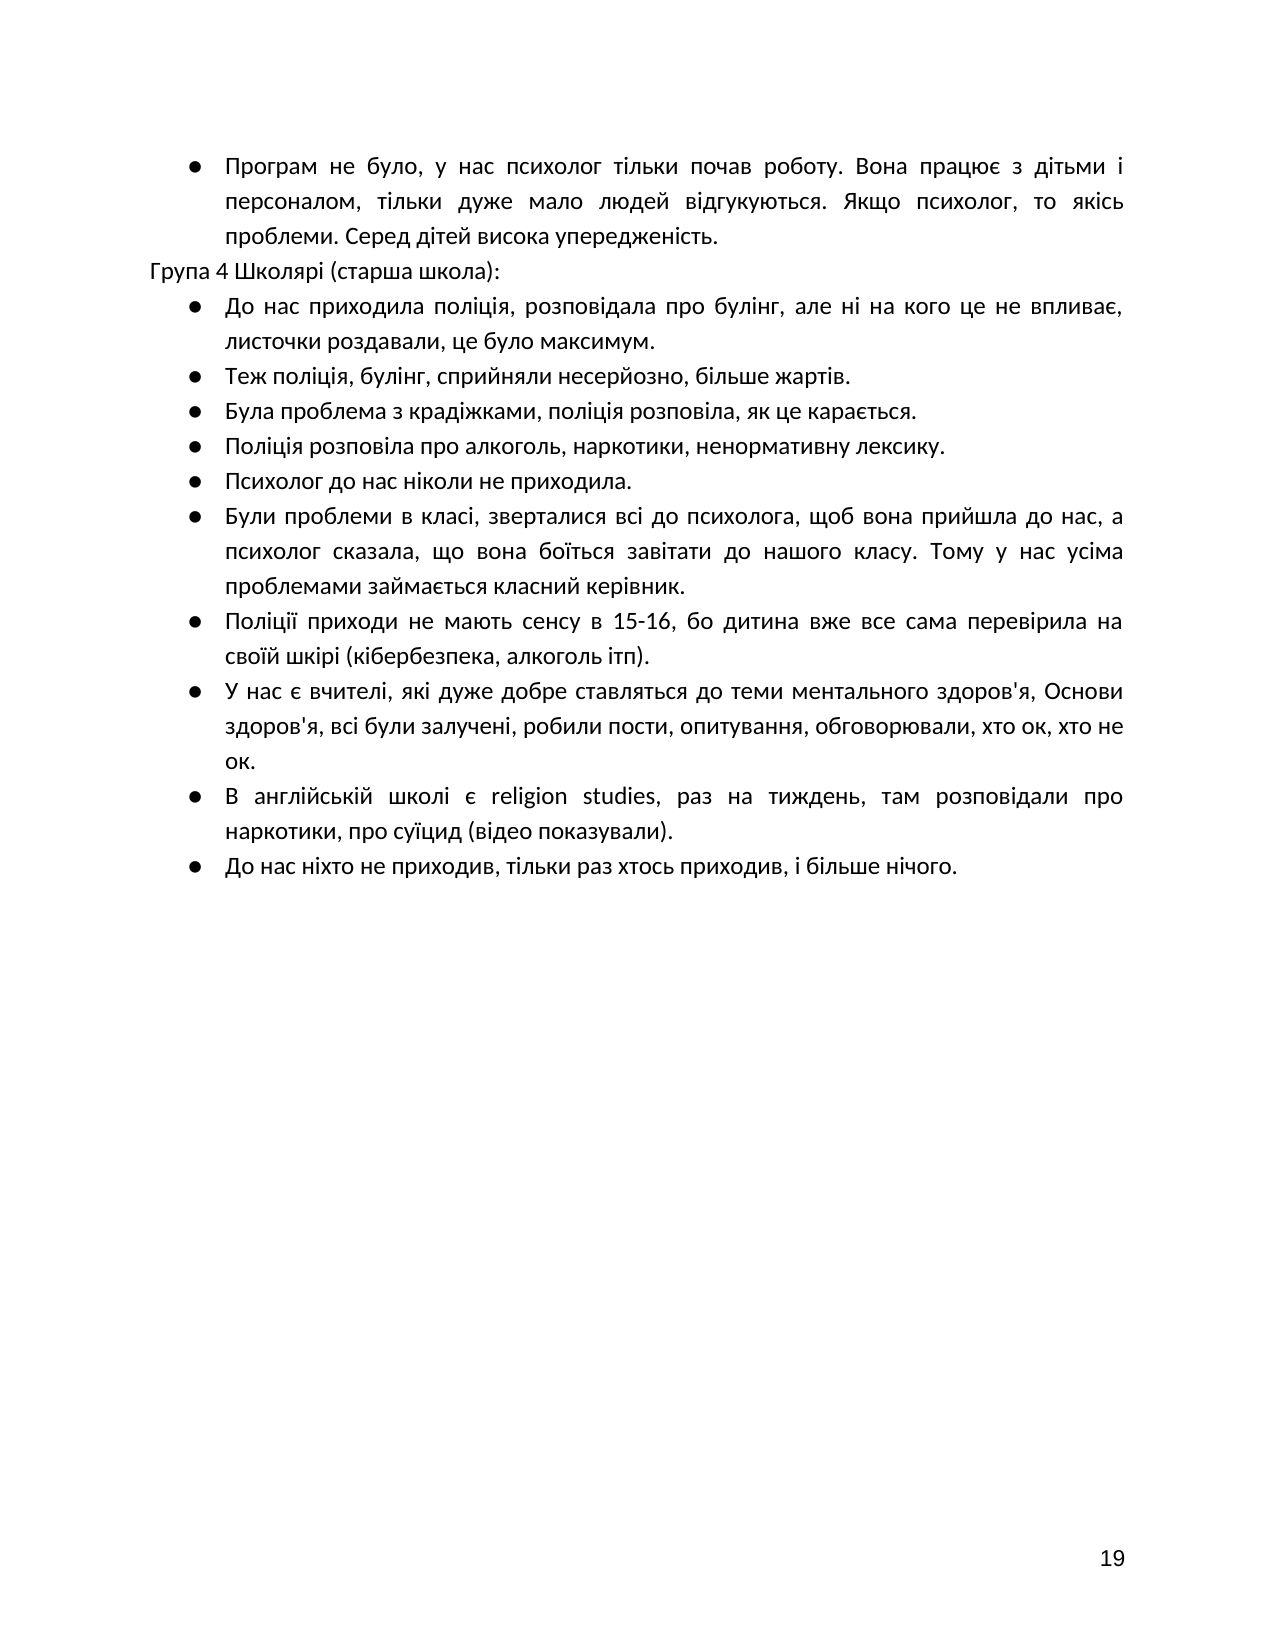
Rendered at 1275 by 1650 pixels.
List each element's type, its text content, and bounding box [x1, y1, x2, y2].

list Програм не було, у нас психолог тільки почав роботу. Вона працює з дітьми і персоналом, тільки дуже мало людей відгукуються. Якщо психолог, то якісь проблеми. Серед дітей висока упередженість. [187, 150, 1125, 251]
text Група 4 Школярі (старша школа): [150, 255, 1125, 286]
list В англійській школі є religion studies, раз на тиждень, там розповідали про наркотики, про суїцид (відео показували). [187, 780, 1125, 846]
list Була проблема з крадіжками, поліція розповіла, як це карається. [187, 395, 1125, 426]
list Поліція розповіла про алкоголь, наркотики, ненормативну лексику. [187, 430, 1125, 461]
list У нас є вчителі, які дуже добре ставляться до теми ментального здоров'я, Основи здоров'я, всі були залучені, робили пости, опитування, обговорювали, хто ок, хто не ок. [187, 675, 1125, 776]
list Були проблеми в класі, зверталися всі до психолога, щоб вона прийшла до нас, а психолог сказала, що вона боїться завітати до нашого класу. Тому у нас усіма проблемами займається класний керівник. [187, 500, 1125, 601]
list Психолог до нас ніколи не приходила. [187, 465, 1125, 496]
list Поліції приходи не мають сенсу в 15-16, бо дитина вже все сама перевірила на своїй шкірі (кібербезпека, алкоголь ітп). [187, 605, 1125, 671]
list До нас ніхто не приходив, тільки раз хтось приходив, і більше нічого. [187, 850, 1125, 881]
list Теж поліція, булінг, сприйняли несерйозно, більше жартів. [187, 360, 1125, 391]
list До нас приходила поліція, розповідала про булінг, але ні на кого це не впливає, листочки роздавали, це було максимум. [187, 290, 1125, 356]
